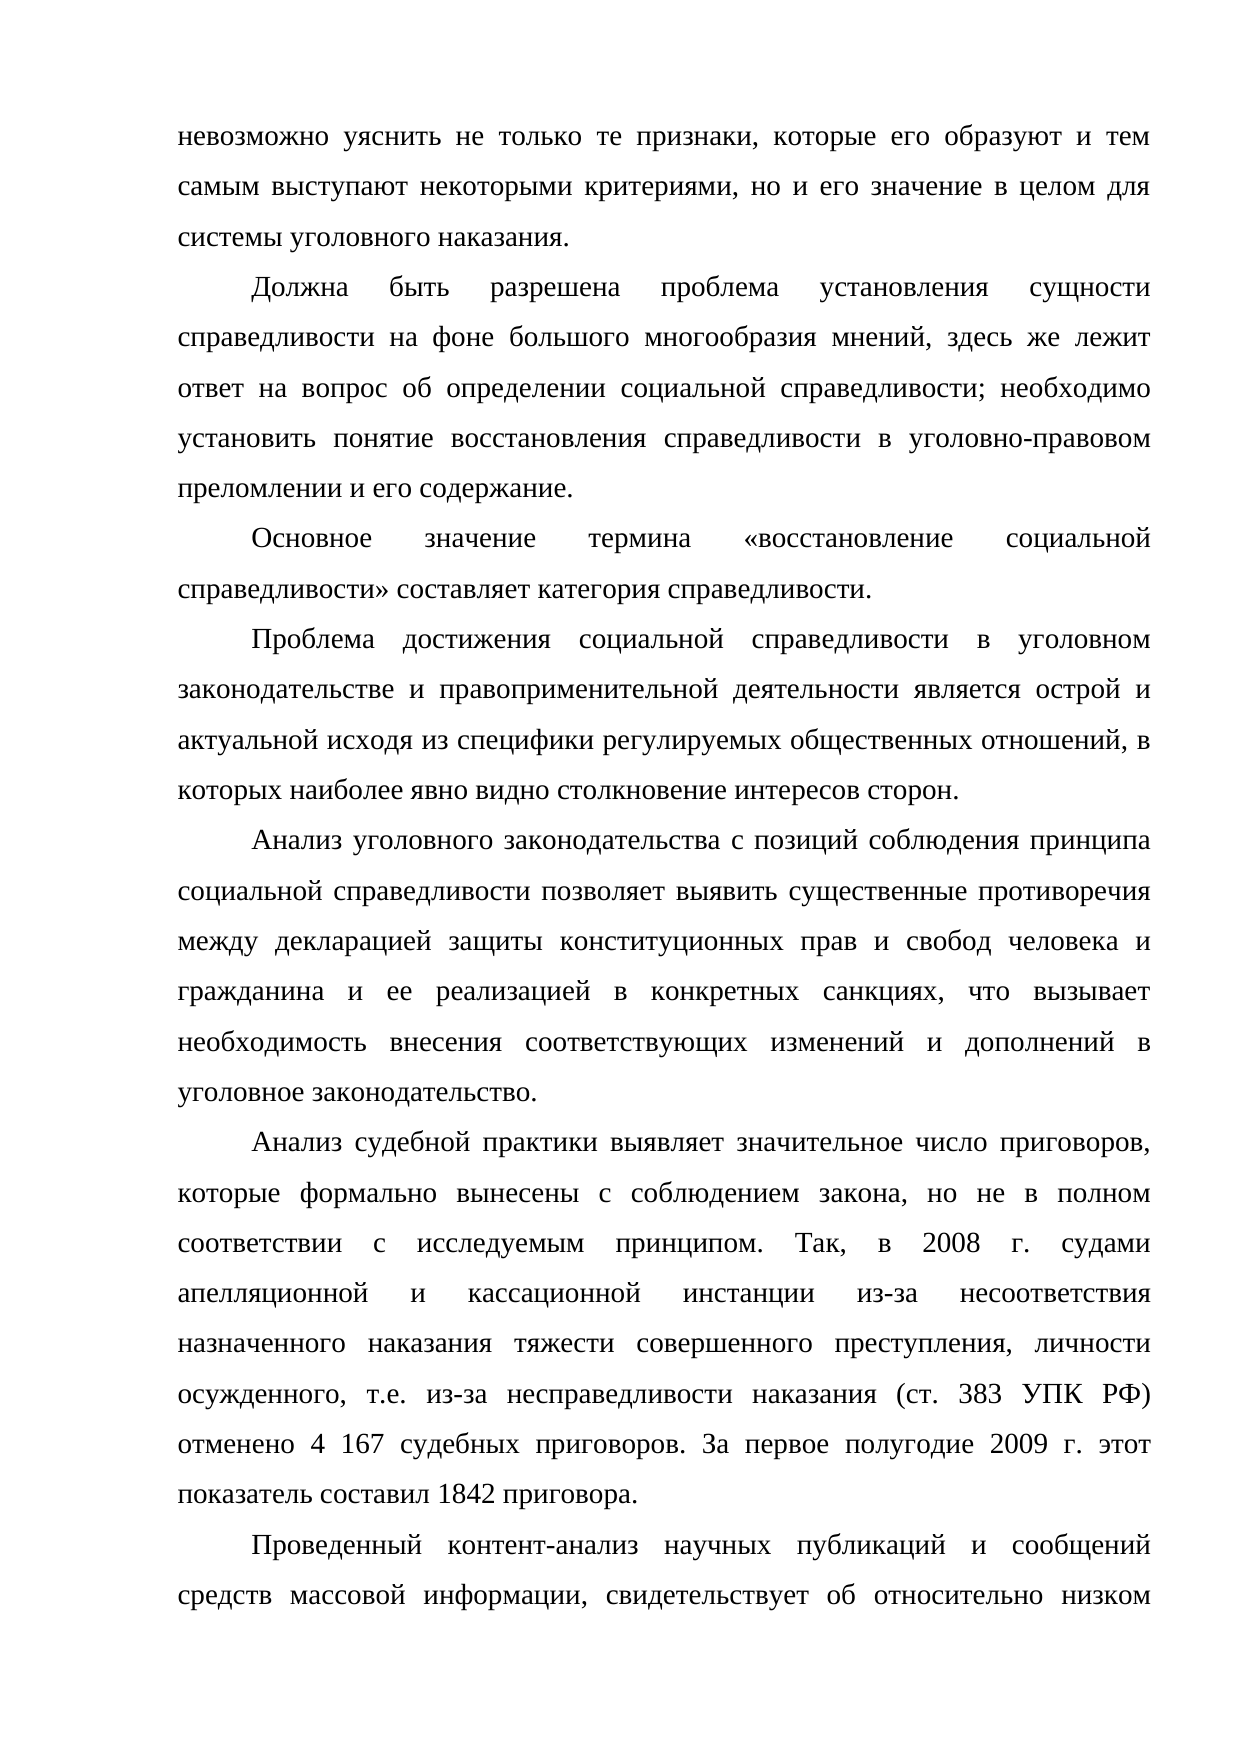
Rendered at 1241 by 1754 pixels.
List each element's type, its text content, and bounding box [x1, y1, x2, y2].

text Основное значение термина «восстановление социальной справедливости» составляет категория справедливости. [177, 521, 1152, 604]
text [177, 1527, 1152, 1611]
text Анализ уголовного законодательства с позиций соблюдения принципа социальной справедливости позволяет выявить существенные противоречия между декларацией защиты конституционных прав и свобод человека и гражданина и ее реализацией в конкретных санкциях, что вызывает необходимость внесения соответствующих изменений и дополнений в уголовное законодательство. [177, 822, 1152, 1108]
text Должна быть разрешена проблема установления сущности справедливости на фоне большого многообразия мнений, здесь же лежит ответ на вопрос об определении социальной справедливости; необходимо установить понятие восстановления справедливости в уголовно-правовом преломлении и его содержание. [177, 269, 1152, 504]
text Проблема достижения социальной справедливости в уголовном законодательстве и правоприменительной деятельности является острой и актуальной исходя из специфики регулируемых общественных отношений, в которых наиболее явно видно столкновение интересов сторон. [177, 621, 1152, 806]
text Анализ судебной практики выявляет значительное число приговоров, которые формально вынесены с соблюдением закона, но не в полном соответствии с исследуемым принципом. Так, в 2008 г. судами апелляционной и кассационной инстанции из-за несоответствия назначенного наказания тяжести совершенного преступления, личности осужденного, т.е. из-за несправедливости наказания (ст. 383 УПК РФ) отменено 4 167 судебных приговоров. За первое полугодие 2009 г. этот показатель составил 1842 приговора. [177, 1124, 1152, 1510]
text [177, 118, 1152, 252]
